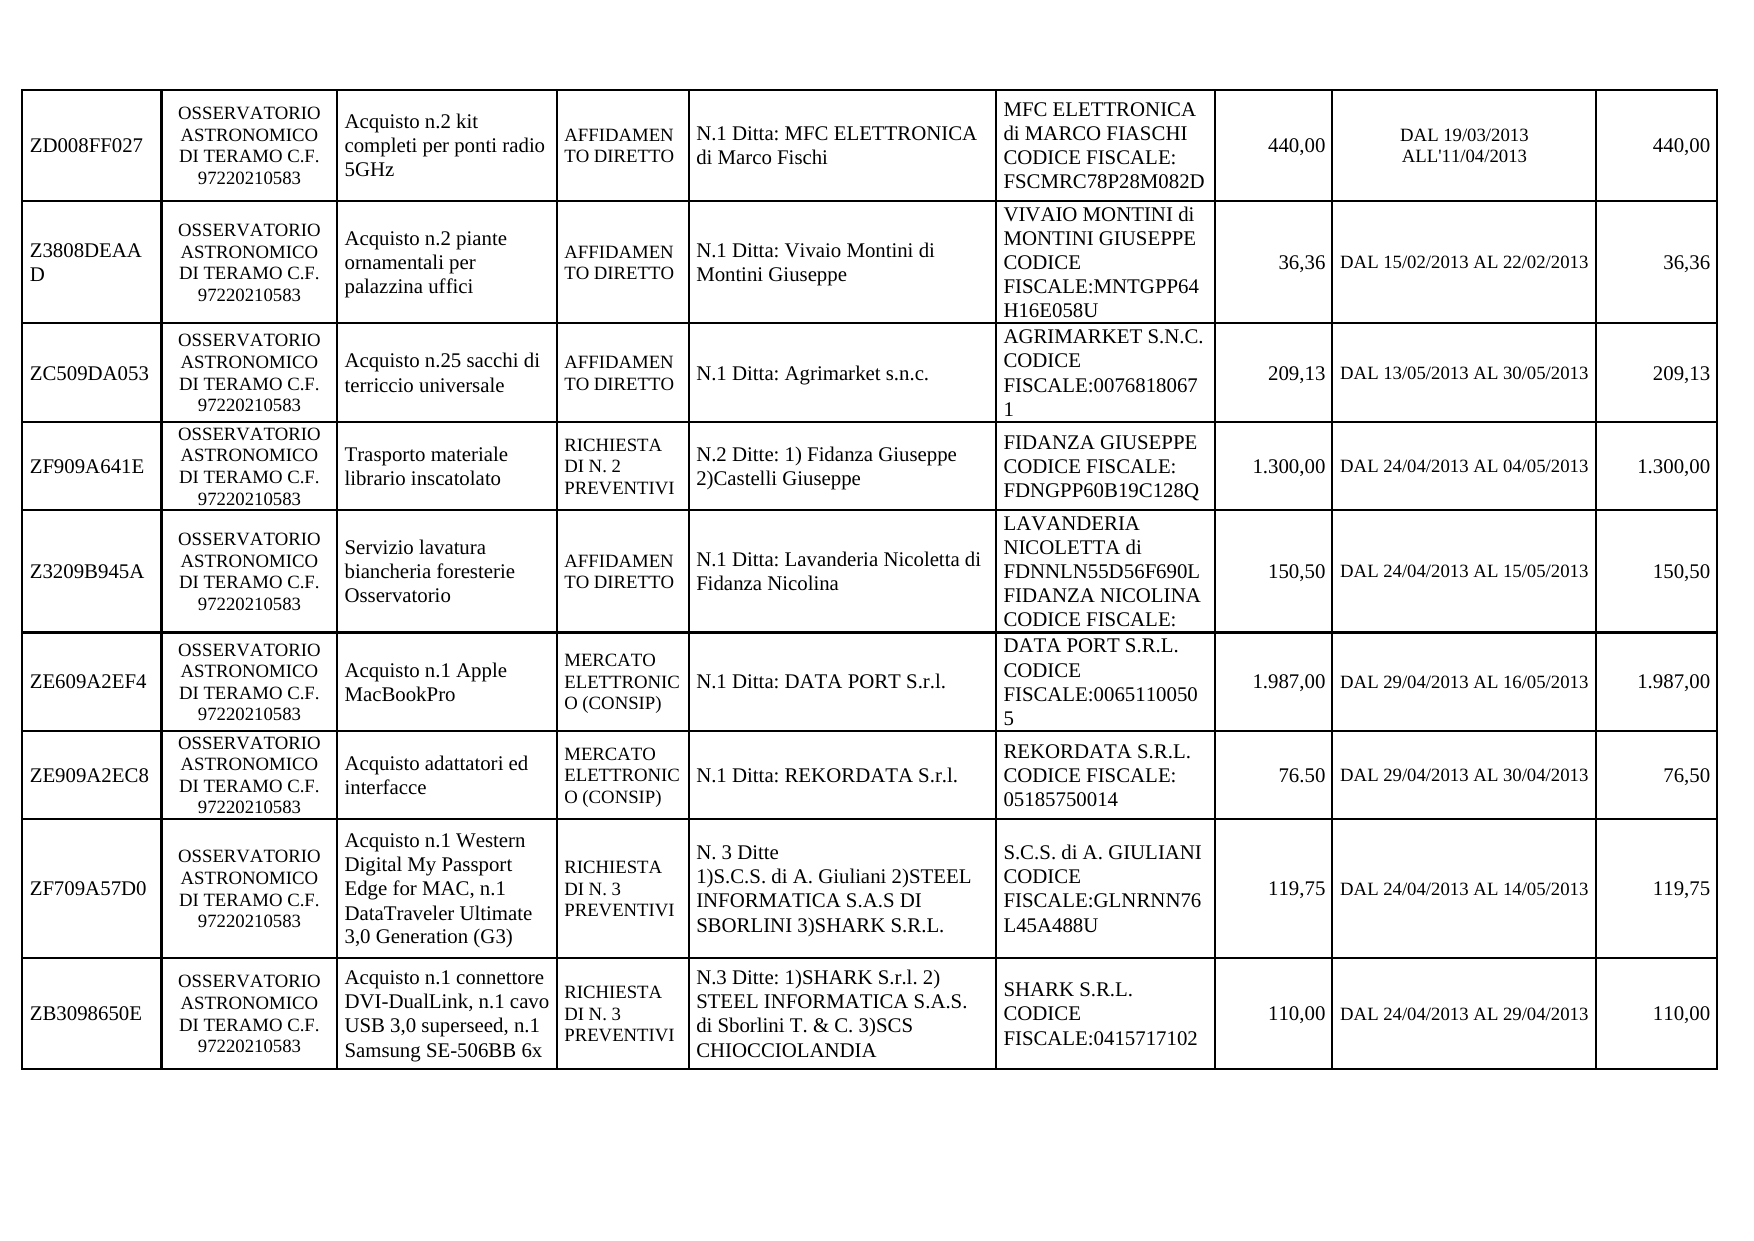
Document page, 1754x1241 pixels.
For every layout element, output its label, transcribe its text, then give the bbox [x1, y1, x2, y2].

table_cell REKORDATA S.R.L. CODICE FISCALE: 05185750014 [997, 732, 1214, 818]
table_cell N.1 Ditta: REKORDATA S.r.l. [690, 732, 995, 818]
table_cell N.1 Ditta: Vivaio Montini di Montini Giuseppe [690, 202, 995, 322]
table_cell 209,13 [1597, 324, 1716, 421]
table_cell Acquisto n.2 kit completi per ponti radio 5GHz [338, 91, 556, 200]
table_cell 1.987,00 [1216, 634, 1331, 730]
table_cell DAL 29/04/2013 AL 30/04/2013 [1333, 732, 1595, 818]
table_cell Acquisto adattatori ed interfacce [338, 732, 556, 818]
table_cell DAL 29/04/2013 AL 16/05/2013 [1333, 634, 1595, 730]
table_cell 1.300,00 [1597, 423, 1716, 509]
table_cell AFFIDAMENTO DIRETTO [558, 324, 688, 421]
table_cell AGRIMARKET S.N.C. CODICE FISCALE:00768180671 [997, 324, 1214, 421]
table_cell DAL 24/04/2013 AL 14/05/2013 [1333, 820, 1595, 957]
table_cell ZF909A641E [23, 423, 160, 509]
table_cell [163, 91, 336, 200]
table_cell 110,00 [1597, 959, 1716, 1068]
table_cell N.1 Ditta: Agrimarket s.n.c. [690, 324, 995, 421]
table_cell OSSERVATORIO ASTRONOMICO DI TERAMO C.F. 97220210583 [163, 820, 336, 957]
table_cell N. 3 Ditte 1)S.C.S. di A. Giuliani 2)STEEL INFORMATICA S.A.S DI SBORLINI 3)SHARK S.R.L. [690, 820, 995, 957]
table_cell N.1 Ditta: Lavanderia Nicoletta di Fidanza Nicolina [690, 511, 995, 631]
table_cell DAL 19/03/2013 ALL'11/04/2013 [1333, 91, 1595, 200]
table_cell MERCATO ELETTRONICO (CONSIP) [558, 732, 688, 818]
table_cell N.2 Ditte: 1) Fidanza Giuseppe 2)Castelli Giuseppe [690, 423, 995, 509]
table_cell DAL 15/02/2013 AL 22/02/2013 [1333, 202, 1595, 322]
table_cell OSSERVATORIO ASTRONOMICO DI TERAMO C.F. 97220210583 [163, 324, 336, 421]
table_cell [997, 959, 1214, 1068]
table_cell 119,75 [1597, 820, 1716, 957]
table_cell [163, 959, 336, 1068]
table_cell DAL 24/04/2013 AL 15/05/2013 [1333, 511, 1595, 631]
table_cell RICHIESTA DI N. 2 PREVENTIVI [558, 423, 688, 509]
table_cell MFC ELETTRONICA di MARCO FIASCHI CODICE FISCALE: FSCMRC78P28M082D [997, 91, 1214, 200]
table_cell LAVANDERIA NICOLETTA di FDNNLN55D56F690LFIDANZA NICOLINA CODICE FISCALE: [997, 511, 1214, 631]
table_cell 36,36 [1597, 202, 1716, 322]
table_cell 150,50 [1597, 511, 1716, 631]
table_cell N.1 Ditta: MFC ELETTRONICA di Marco Fischi [690, 91, 995, 200]
table_cell Acquisto n.1 Apple MacBookPro [338, 634, 556, 730]
table_cell AFFIDAMENTO DIRETTO [558, 202, 688, 322]
table_cell DATA PORT S.R.L. CODICE FISCALE:00651100505 [997, 634, 1214, 730]
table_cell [558, 959, 688, 1068]
table_cell OSSERVATORIO ASTRONOMICO DI TERAMO C.F. 97220210583 [163, 202, 336, 322]
table_cell ZE909A2EC8 [23, 732, 160, 818]
table_cell Acquisto n.25 sacchi di terriccio universale [338, 324, 556, 421]
table_cell ZB3098650E [23, 959, 160, 1068]
table_cell 119,75 [1216, 820, 1331, 957]
table_cell 1.300,00 [1216, 423, 1331, 509]
table_cell AFFIDAMENTO DIRETTO [558, 511, 688, 631]
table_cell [690, 959, 995, 1068]
table_cell MERCATO ELETTRONICO (CONSIP) [558, 634, 688, 730]
table_cell RICHIESTA DI N. 3 PREVENTIVI [558, 820, 688, 957]
table_cell Acquisto n.2 piante ornamentali per palazzina uffici [338, 202, 556, 322]
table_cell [1333, 959, 1595, 1068]
table_cell FIDANZA GIUSEPPE CODICE FISCALE: FDNGPP60B19C128Q [997, 423, 1214, 509]
table_cell 1.987,00 [1597, 634, 1716, 730]
table_cell N.1 Ditta: DATA PORT S.r.l. [690, 634, 995, 730]
table_cell OSSERVATORIO ASTRONOMICO DI TERAMO C.F. 97220210583 [163, 423, 336, 509]
table_cell ZD008FF027 [23, 91, 160, 200]
table_cell Servizio lavatura biancheria foresterie Osservatorio [338, 511, 556, 631]
table_cell 440,00 [1216, 91, 1331, 200]
table_cell Z3808DEAAD [23, 202, 160, 322]
table_cell ZC509DA053 [23, 324, 160, 421]
table_cell 36,36 [1216, 202, 1331, 322]
table_cell OSSERVATORIO ASTRONOMICO DI TERAMO C.F. 97220210583 [163, 732, 336, 818]
table_cell OSSERVATORIO ASTRONOMICO DI TERAMO C.F. 97220210583 [163, 511, 336, 631]
table_cell 76.50 [1216, 732, 1331, 818]
table_cell OSSERVATORIO ASTRONOMICO DI TERAMO C.F. 97220210583 [163, 634, 336, 730]
table_cell VIVAIO MONTINI di MONTINI GIUSEPPE CODICE FISCALE:MNTGPP64H16E058U [997, 202, 1214, 322]
table_cell ZE609A2EF4 [23, 634, 160, 730]
table_cell 110,00 [1216, 959, 1331, 1068]
table_cell 150,50 [1216, 511, 1331, 631]
table_cell Z3209B945A [23, 511, 160, 631]
table_cell 440,00 [1597, 91, 1716, 200]
table_cell AFFIDAMENTO DIRETTO [558, 91, 688, 200]
table_cell ZF709A57D0 [23, 820, 160, 957]
table_cell S.C.S. di A. GIULIANI CODICE FISCALE:GLNRNN76L45A488U [997, 820, 1214, 957]
table_cell DAL 13/05/2013 AL 30/05/2013 [1333, 324, 1595, 421]
table_cell 76,50 [1597, 732, 1716, 818]
table_cell Acquisto n.1 Western Digital My Passport Edge for MAC, n.1 DataTraveler Ultimate 3,0 Generation (G3) [338, 820, 556, 957]
table_cell DAL 24/04/2013 AL 04/05/2013 [1333, 423, 1595, 509]
table_cell 209,13 [1216, 324, 1331, 421]
table_cell Trasporto materiale librario inscatolato [338, 423, 556, 509]
table_cell Acquisto n.1 connettore DVI-DualLink, n.1 cavo USB 3,0 superseed, n.1 Samsung SE-506BB 6x [338, 959, 556, 1068]
